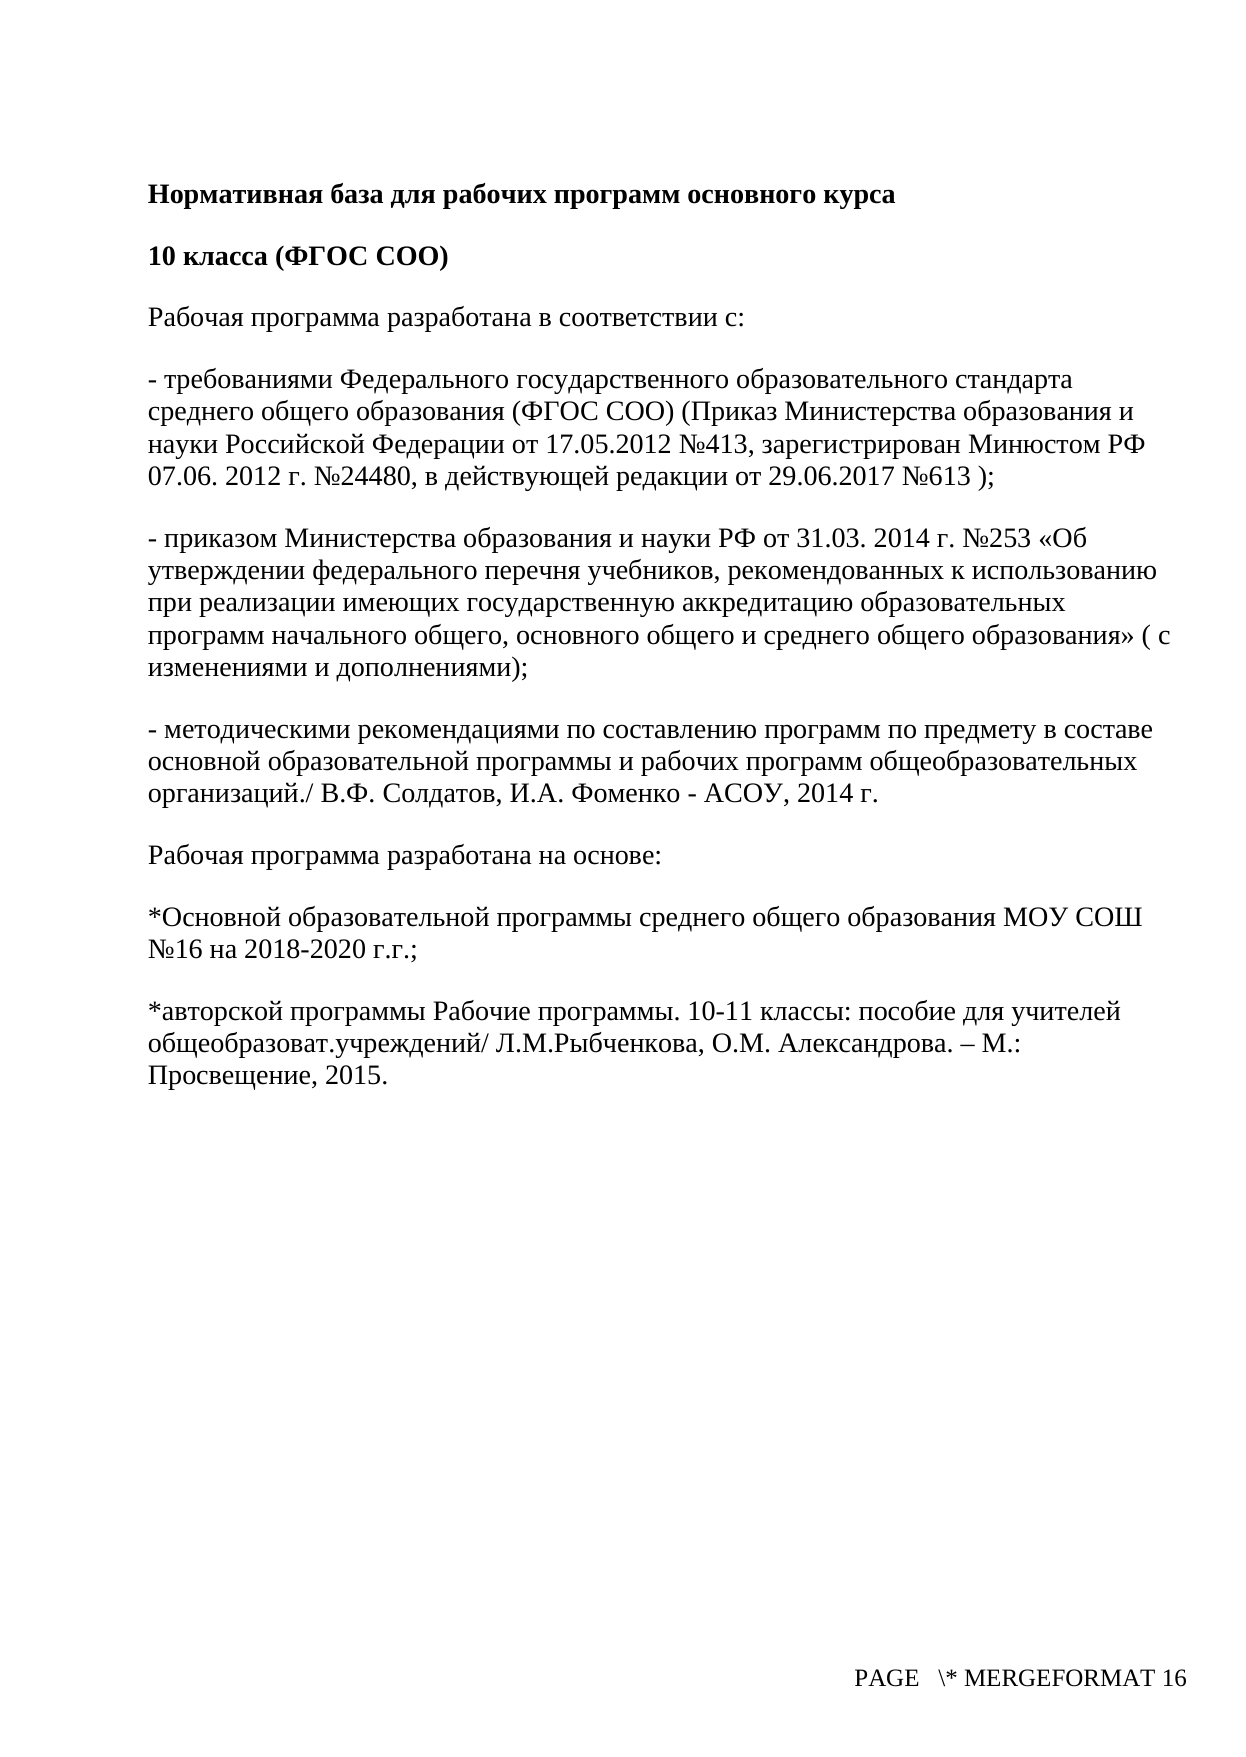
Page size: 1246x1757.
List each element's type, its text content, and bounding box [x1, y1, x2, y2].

text - требованиями Федерального государственного образовательного стандарта среднего общего образования (ФГОС СОО) (Приказ Министерства образования и науки Российской Федерации от 17.05.2012 №413, зарегистрирован Минюстом РФ 07.06. 2012 г. №24480, в действующей редакции от 29.06.2017 №613 ); [148, 362, 1187, 491]
text *Основной образовательной программы среднего общего образования МОУ СОШ №16 на 2018-2020 г.г.; [148, 900, 1187, 964]
text 10 класса (ФГОС СОО) [148, 239, 1187, 271]
text Нормативная база для рабочих программ основного курса [148, 177, 1187, 209]
text Рабочая программа разработана в соответствии с: [148, 300, 1187, 333]
text - приказом Министерства образования и науки РФ от 31.03. 2014 г. №253 «Об утверждении федерального перечня учебников, рекомендованных к использованию при реализации имеющих государственную аккредитацию образовательных программ начального общего, основного общего и среднего общего образования» ( с изменениями и дополнениями); [148, 521, 1187, 683]
text Рабочая программа разработана на основе: [148, 838, 1187, 871]
text *авторской программы Рабочие программы. 10-11 классы: пособие для учителей общеобразоват.учреждений/ Л.М.Рыбченкова, О.М. Александрова. – М.: Просвещение, 2015. [148, 994, 1187, 1091]
text - методическими рекомендациями по составлению программ по предмету в составе основной образовательной программы и рабочих программ общеобразовательных организаций./ В.Ф. Солдатов, И.А. Фоменко - АСОУ, 2014 г. [148, 712, 1187, 809]
